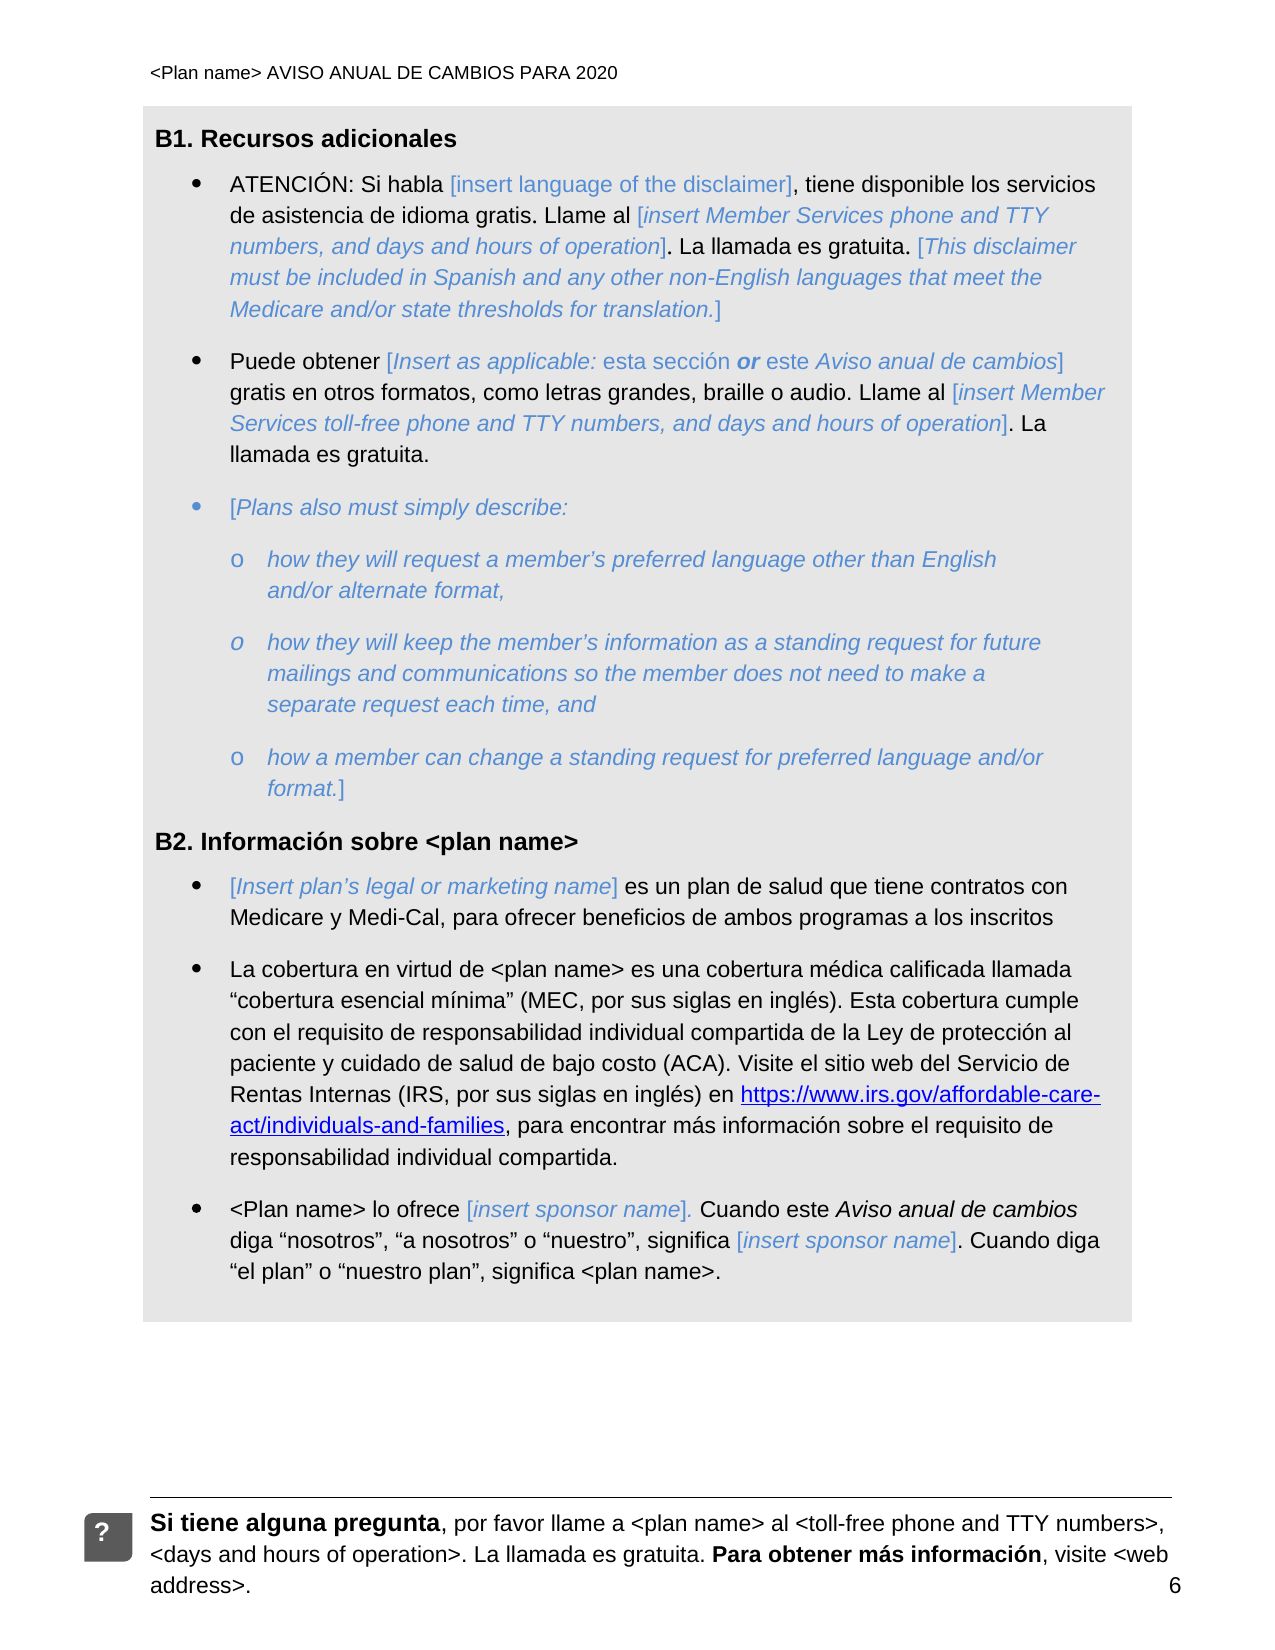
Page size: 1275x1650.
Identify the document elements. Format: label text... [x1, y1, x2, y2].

table_header B1. Recursos adicionales ATENCIÓN: Si habla [insert language of the disclaimer], tiene disponible los servicios de asistencia de idioma gratis. Llame al [insert Member Services phone and TTY numbers, and days and hours of operation]. La llamada es gratuita. [This disclaimer must be included in Spanish and any other non-English languages that meet the Medicare and/or state thresholds for translation.] Puede obtener [Insert as applicable: esta sección or este Aviso anual de cambios] gratis en otros formatos, como letras grandes, braille o audio. Llame al [insert Member Services toll-free phone and TTY numbers, and days and hours of operation]. La llamada es gratuita. [Plans also must simply describe: how they will request a member’s preferred language other than English and/or alternate format, how they will keep the member’s information as a standing request for future mailings and communications so the member does not need to make a separate request each time, and how a member can change a standing request for preferred language and/or format.] B2. Información sobre <plan name> [Insert plan’s legal or marketing name] es un plan de salud que tiene contratos con Medicare y Medi-Cal, para ofrecer beneficios de ambos programas a los inscritos La cobertura en virtud de <plan name> es una cobertura médica calificada llamada “cobertura esencial mínima” (MEC, por sus siglas en inglés). Esta cobertura cumple con el requisito de responsabilidad individual compartida de la Ley de protección al paciente y cuidado de salud de bajo costo (ACA). Visite el sitio web del Servicio de Rentas Internas (IRS, por sus siglas en inglés) en https://www.irs.gov/affordable-care-act/individuals-and-families, para encontrar más información sobre el requisito de responsabilidad individual compartida. <Plan name> lo ofrece [insert sponsor name]. Cuando este Aviso anual de cambios diga “nosotros”, “a nosotros” o “nuestro”, significa [insert sponsor name]. Cuando diga “el plan” o “nuestro plan”, significa <plan name>. [143, 106, 1132, 1322]
